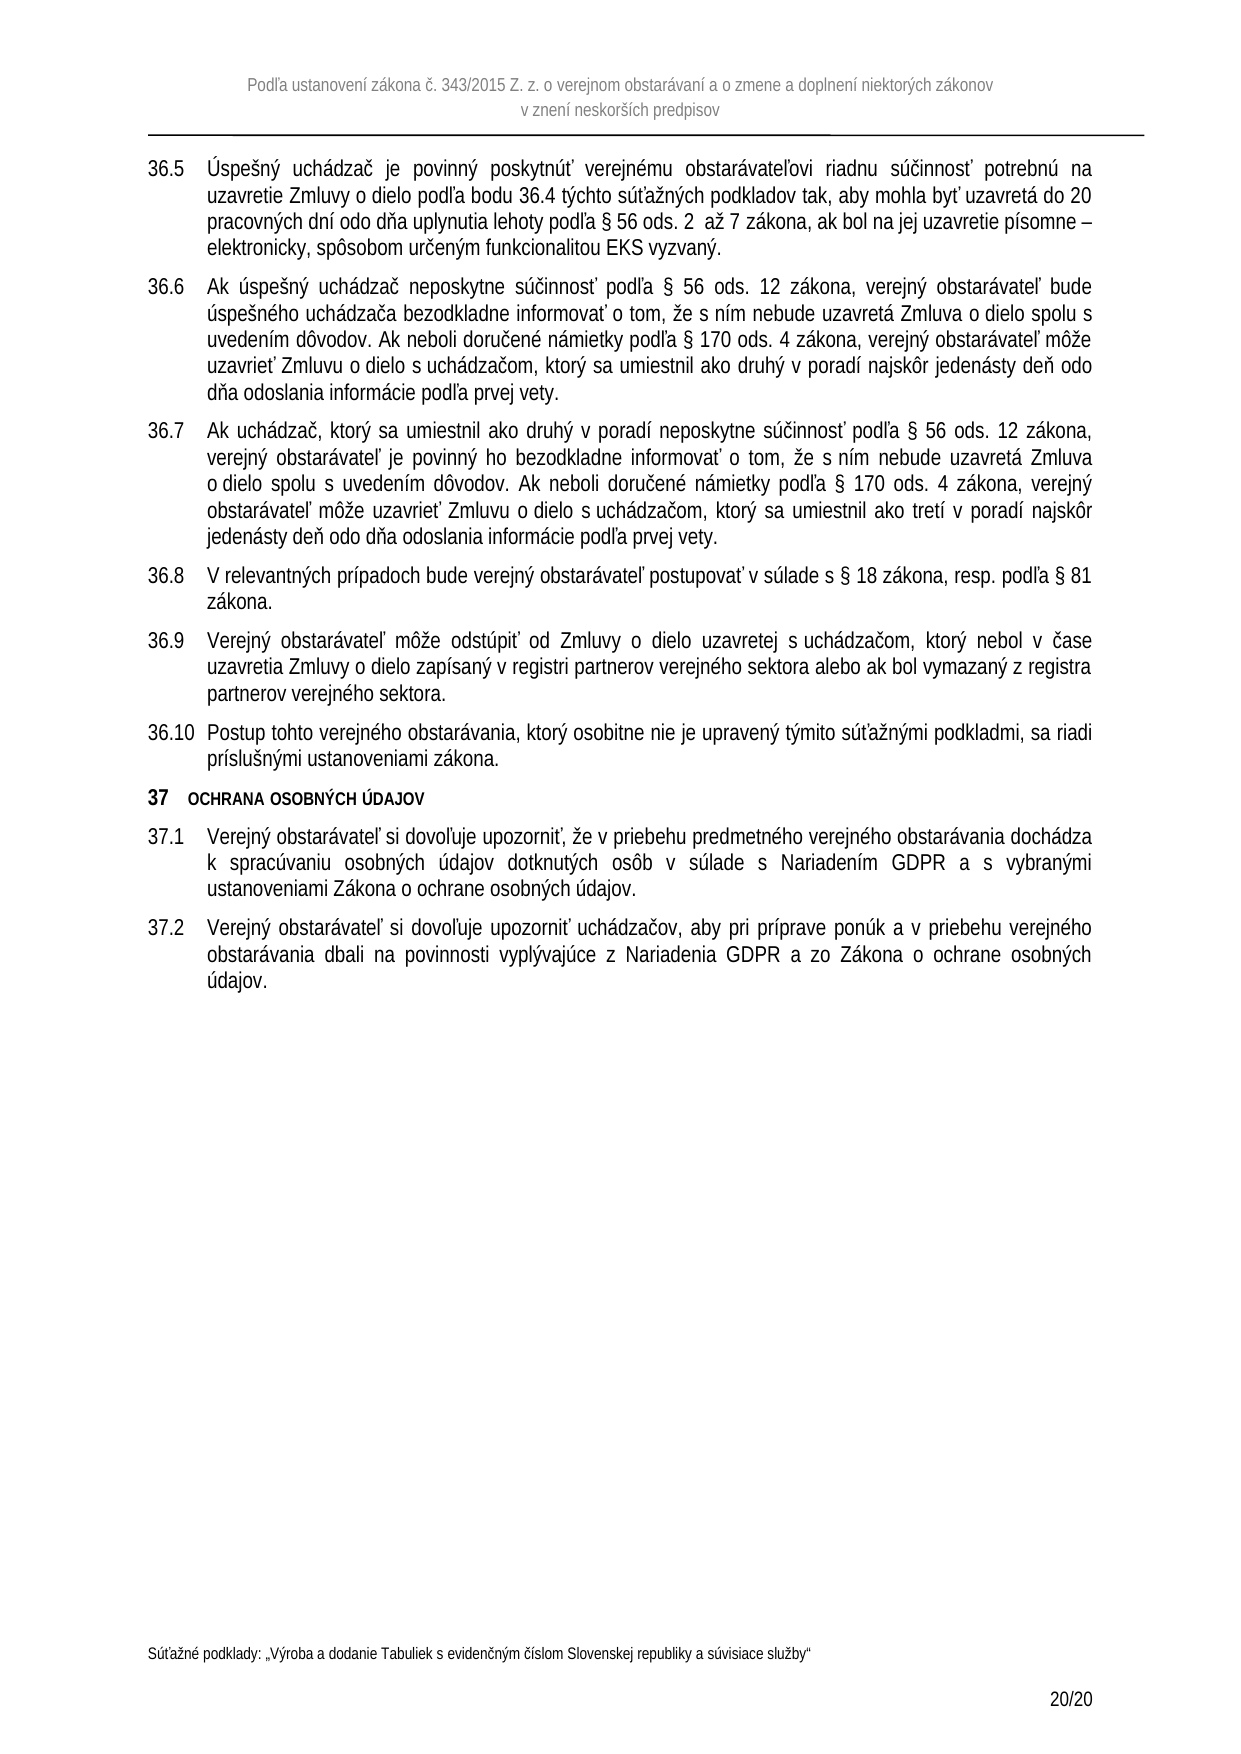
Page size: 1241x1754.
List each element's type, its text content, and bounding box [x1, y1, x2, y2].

subtitle ochrana osobných údajov [148, 784, 1092, 810]
title Verejný obstarávateľ si dovoľuje upozorniť uchádzačov, aby pri príprave ponúk a v priebehu verejného obstarávania dbali na povinnosti vyplývajúce z Nariadenia GDPR a zo Zákona o ochrane osobných údajov. [148, 914, 1092, 993]
list Ak úspešný uchádzač neposkytne súčinnosť podľa § 56 ods. 12 zákona, verejný obstarávateľ bude úspešného uchádzača bezodkladne informovať o tom, že s ním nebude uzavretá Zmluva o dielo spolu s uvedením dôvodov. Ak neboli doručené námietky podľa § 170 ods. 4 zákona, verejný obstarávateľ môže uzavrieť Zmluvu o dielo s uchádzačom, ktorý sa umiestnil ako druhý v poradí najskôr jedenásty deň odo dňa odoslania informácie podľa prvej vety. [148, 273, 1092, 405]
title Verejný obstarávateľ si dovoľuje upozorniť, že v priebehu predmetného verejného obstarávania dochádza k spracúvaniu osobných údajov dotknutých osôb v súlade s Nariadením GDPR a s vybranými ustanoveniami Zákona o ochrane osobných údajov. [148, 823, 1092, 902]
list Úspešný uchádzač je povinný poskytnúť verejnému obstarávateľovi riadnu súčinnosť potrebnú na uzavretie Zmluvy o dielo podľa bodu 36.4 týchto súťažných podkladov tak, aby mohla byť uzavretá do 20 pracovných dní odo dňa uplynutia lehoty podľa § 56 ods. 2 až 7 zákona, ak bol na jej uzavretie písomne – elektronicky, spôsobom určeným funkcionalitou EKS vyzvaný. [148, 155, 1092, 261]
list Postup tohto verejného obstarávania, ktorý osobitne nie je upravený týmito súťažnými podkladmi, sa riadi príslušnými ustanoveniami zákona. [148, 718, 1092, 771]
list Ak uchádzač, ktorý sa umiestnil ako druhý v poradí neposkytne súčinnosť podľa § 56 ods. 12 zákona, verejný obstarávateľ je povinný ho bezodkladne informovať o tom, že s ním nebude uzavretá Zmluva o dielo spolu s uvedením dôvodov. Ak neboli doručené námietky podľa § 170 ods. 4 zákona, verejný obstarávateľ môže uzavrieť Zmluvu o dielo s uchádzačom, ktorý sa umiestnil ako tretí v poradí najskôr jedenásty deň odo dňa odoslania informácie podľa prvej vety. [148, 417, 1092, 549]
list Verejný obstarávateľ môže odstúpiť od Zmluvy o dielo uzavretej s uchádzačom, ktorý nebol v čase uzavretia Zmluvy o dielo zapísaný v registri partnerov verejného sektora alebo ak bol vymazaný z registra partnerov verejného sektora. [148, 627, 1092, 706]
list V relevantných prípadoch bude verejný obstarávateľ postupovať v súlade s § 18 zákona, resp. podľa § 81 zákona. [148, 562, 1092, 614]
